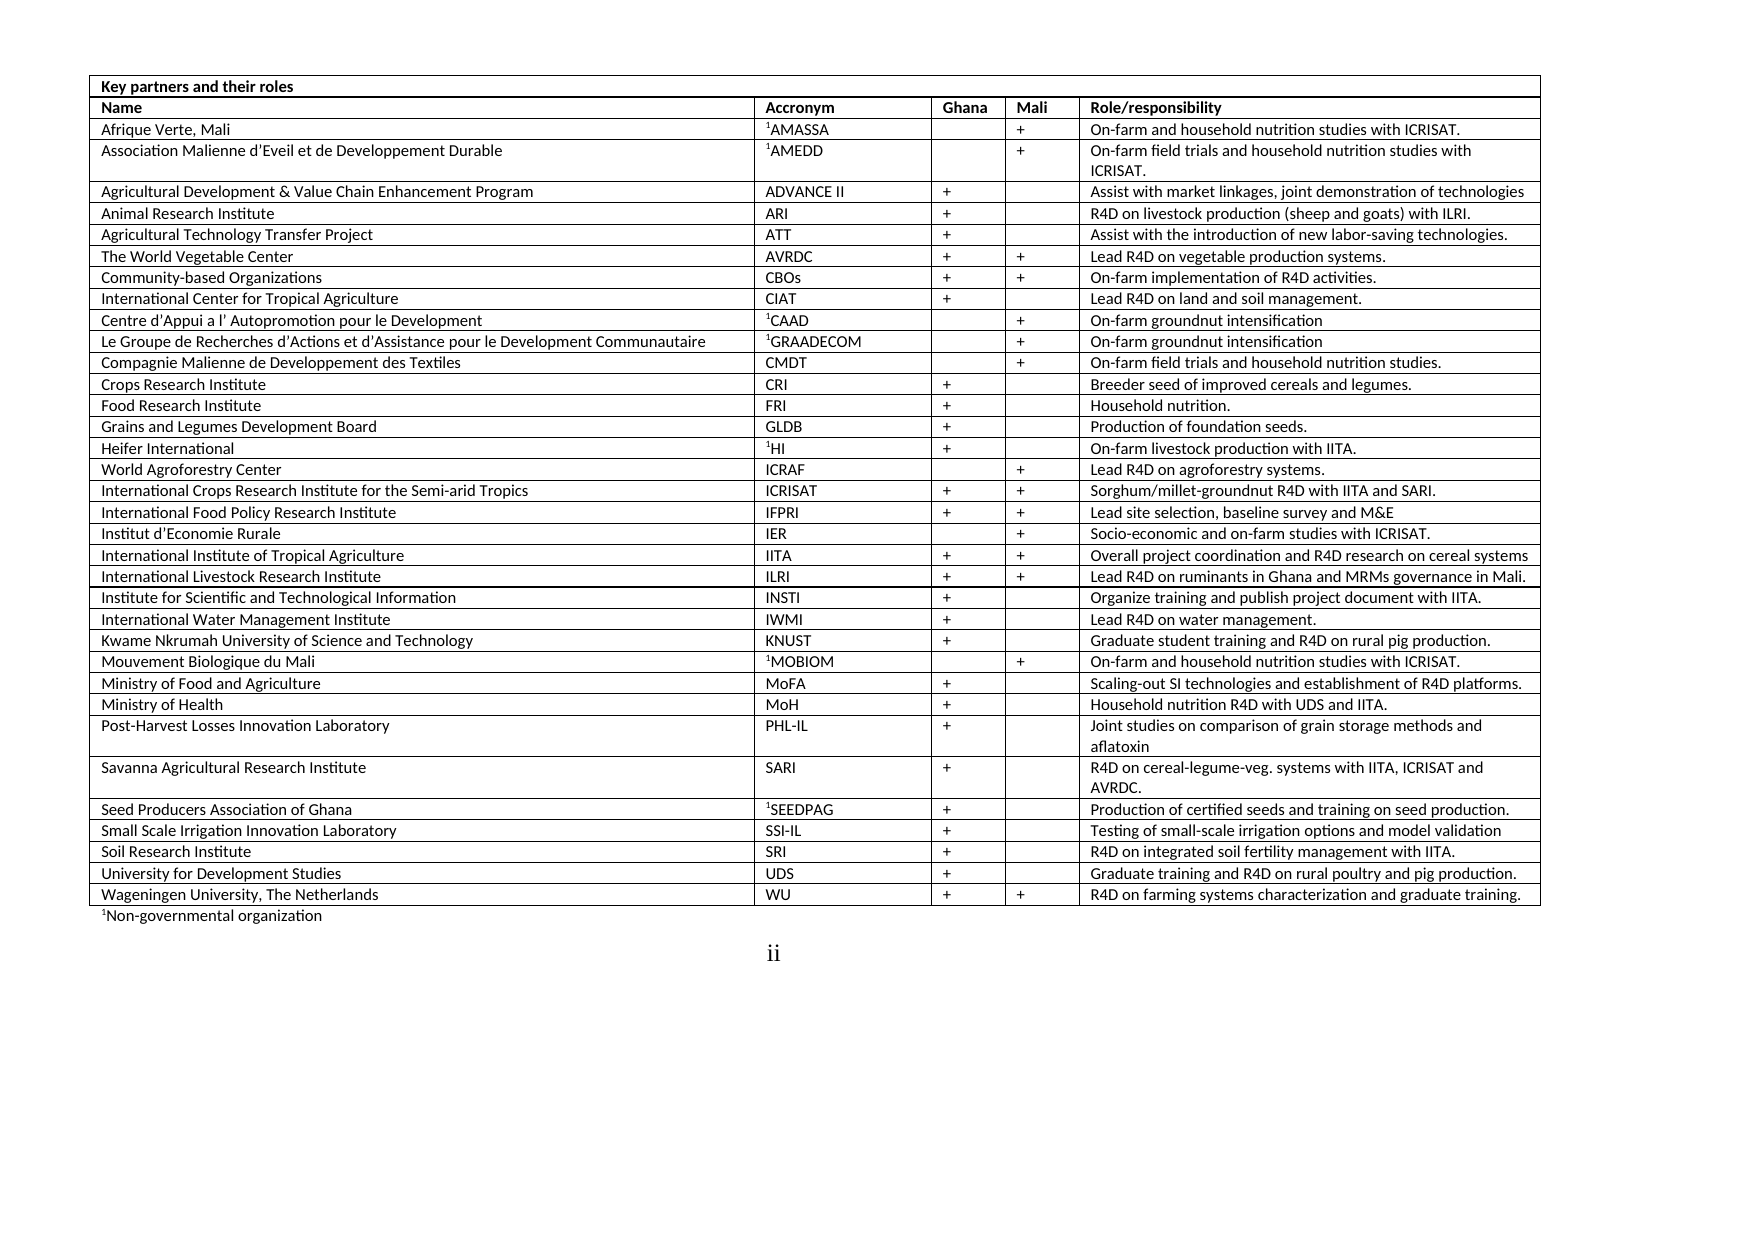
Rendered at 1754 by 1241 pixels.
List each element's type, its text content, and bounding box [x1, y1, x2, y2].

table_cell + [932, 438, 1005, 458]
table_cell R4D on cereal-legume-veg. systems with IITA, ICRISAT and AVRDC. [1080, 757, 1540, 798]
table_cell GLDB [755, 417, 931, 437]
table_cell Assist with market linkages, joint demonstration of technologies [1080, 182, 1540, 202]
table_cell Lead R4D on agroforestry systems. [1080, 459, 1540, 480]
table_cell [1006, 609, 1079, 629]
table_cell [1006, 438, 1079, 458]
table_cell + [932, 182, 1005, 202]
table_cell CIAT [755, 289, 931, 309]
table_cell Le Groupe de Recherches d’Actions et d’Assistance pour le Development Communautaire [90, 331, 754, 352]
table_cell International Water Management Institute [90, 609, 754, 629]
table_cell + [1006, 502, 1079, 522]
table_cell KNUST [755, 630, 931, 651]
table_cell R4D on farming systems characterization and graduate training. [1080, 884, 1540, 905]
table_cell + [932, 417, 1005, 437]
table_cell [1006, 395, 1079, 416]
table_cell 1GRAADECOM [755, 331, 931, 352]
table_cell [1006, 820, 1079, 841]
table_cell Small Scale Irrigation Innovation Laboratory [90, 820, 754, 841]
table_cell On-farm livestock production with IITA. [1080, 438, 1540, 458]
table_cell CRI [755, 374, 931, 394]
table_cell [1006, 863, 1079, 883]
table_cell + [932, 716, 1005, 756]
table_cell [1006, 757, 1079, 798]
table_cell [932, 652, 1005, 672]
table_cell + [932, 694, 1005, 714]
table_cell Food Research Institute [90, 395, 754, 416]
table_cell Lead site selection, baseline survey and M&E [1080, 502, 1540, 522]
table_cell On-farm groundnut intensification [1080, 310, 1540, 330]
table_cell R4D on livestock production (sheep and goats) with ILRI. [1080, 203, 1540, 223]
table_cell Agricultural Development & Value Chain Enhancement Program [90, 182, 754, 202]
table_cell MoFA [755, 673, 931, 693]
table_cell Soil Research Institute [90, 842, 754, 862]
table_cell Institute for Scientific and Technological Information [90, 588, 754, 608]
table_cell + [932, 203, 1005, 223]
table_cell [932, 331, 1005, 352]
table_cell [1006, 203, 1079, 223]
table_cell + [932, 842, 1005, 862]
table_cell Lead R4D on vegetable production systems. [1080, 246, 1540, 266]
table_cell SSI-IL [755, 820, 931, 841]
table_cell ADVANCE II [755, 182, 931, 202]
table_cell Role/responsibility [1080, 98, 1540, 118]
table_cell FRI [755, 395, 931, 416]
table_cell [932, 140, 1005, 181]
table_cell [932, 459, 1005, 480]
table_cell Sorghum/millet-groundnut R4D with IITA and SARI. [1080, 481, 1540, 501]
table_cell On-farm and household nutrition studies with ICRISAT. [1080, 652, 1540, 672]
table_cell IER [755, 524, 931, 544]
table_cell Testing of small-scale irrigation options and model validation [1080, 820, 1540, 841]
table_cell + [932, 863, 1005, 883]
table_cell Centre d’Appui a l’ Autopromotion pour le Development [90, 310, 754, 330]
table_cell [1006, 799, 1079, 819]
table_cell Organize training and publish project document with IITA. [1080, 588, 1540, 608]
table_cell + [1006, 331, 1079, 352]
table_cell 1AMASSA [755, 119, 931, 139]
table_cell + [932, 246, 1005, 266]
table_cell + [932, 820, 1005, 841]
table_cell On-farm groundnut intensification [1080, 331, 1540, 352]
table_cell SARI [755, 757, 931, 798]
table_cell Lead R4D on land and soil management. [1080, 289, 1540, 309]
table_cell Ministry of Food and Agriculture [90, 673, 754, 693]
table_cell + [932, 609, 1005, 629]
table_cell Crops Research Institute [90, 374, 754, 394]
table_cell AVRDC [755, 246, 931, 266]
table_cell Compagnie Malienne de Developpement des Textiles [90, 353, 754, 373]
table_cell [1006, 630, 1079, 651]
table_cell Scaling-out SI technologies and establishment of R4D platforms. [1080, 673, 1540, 693]
table_cell Seed Producers Association of Ghana [90, 799, 754, 819]
table_cell Household nutrition. [1080, 395, 1540, 416]
table_cell Assist with the introduction of new labor-saving technologies. [1080, 225, 1540, 245]
table_cell Ministry of Health [90, 694, 754, 714]
table_cell INSTI [755, 588, 931, 608]
table_cell + [932, 588, 1005, 608]
table_cell Production of foundation seeds. [1080, 417, 1540, 437]
table_cell Overall project coordination and R4D research on cereal systems [1080, 545, 1540, 565]
table_cell + [1006, 353, 1079, 373]
table_cell Grains and Legumes Development Board [90, 417, 754, 437]
table_cell [1006, 225, 1079, 245]
table_cell Wageningen University, The Netherlands [90, 884, 754, 905]
table_cell UDS [755, 863, 931, 883]
table_cell On-farm field trials and household nutrition studies. [1080, 353, 1540, 373]
table_cell [1006, 182, 1079, 202]
table_cell Lead R4D on water management. [1080, 609, 1540, 629]
table_cell [1006, 694, 1079, 714]
table_cell Mouvement Biologique du Mali [90, 652, 754, 672]
table_cell On-farm field trials and household nutrition studies with ICRISAT. [1080, 140, 1540, 181]
table_cell + [1006, 267, 1079, 287]
table_cell Association Malienne d’Eveil et de Developpement Durable [90, 140, 754, 181]
table_cell + [1006, 566, 1079, 586]
table_cell [932, 119, 1005, 139]
table_cell + [932, 395, 1005, 416]
table_cell University for Development Studies [90, 863, 754, 883]
table_cell + [1006, 524, 1079, 544]
table_cell International Livestock Research Institute [90, 566, 754, 586]
table_cell Agricultural Technology Transfer Project [90, 225, 754, 245]
table_cell Breeder seed of improved cereals and legumes. [1080, 374, 1540, 394]
table_cell ILRI [755, 566, 931, 586]
table_cell [1006, 673, 1079, 693]
table_cell World Agroforestry Center [90, 459, 754, 480]
table_cell CMDT [755, 353, 931, 373]
table_cell On-farm implementation of R4D activities. [1080, 267, 1540, 287]
table_cell + [932, 673, 1005, 693]
table_cell IFPRI [755, 502, 931, 522]
table_cell [932, 524, 1005, 544]
table_cell [1006, 289, 1079, 309]
table_cell R4D on integrated soil fertility management with IITA. [1080, 842, 1540, 862]
table_cell + [932, 225, 1005, 245]
table_cell 1HI [755, 438, 931, 458]
table_cell [932, 353, 1005, 373]
table_cell Savanna Agricultural Research Institute [90, 757, 754, 798]
table_cell MoH [755, 694, 931, 714]
table_cell + [1006, 884, 1079, 905]
table_cell Heifer International [90, 438, 754, 458]
table_cell ICRISAT [755, 481, 931, 501]
table_cell WU [755, 884, 931, 905]
table_cell 1AMEDD [755, 140, 931, 181]
table_cell Production of certified seeds and training on seed production. [1080, 799, 1540, 819]
table_cell Socio-economic and on-farm studies with ICRISAT. [1080, 524, 1540, 544]
table_cell Kwame Nkrumah University of Science and Technology [90, 630, 754, 651]
table_cell Household nutrition R4D with UDS and IITA. [1080, 694, 1540, 714]
table_cell + [1006, 310, 1079, 330]
table_cell International Crops Research Institute for the Semi-arid Tropics [90, 481, 754, 501]
table_cell [1006, 588, 1079, 608]
table_cell CBOs [755, 267, 931, 287]
table_cell IITA [755, 545, 931, 565]
table_cell + [932, 884, 1005, 905]
table_cell Graduate training and R4D on rural poultry and pig production. [1080, 863, 1540, 883]
table_cell [1006, 374, 1079, 394]
table_cell Accronym [755, 98, 931, 118]
table_cell Lead R4D on ruminants in Ghana and MRMs governance in Mali. [1080, 566, 1540, 586]
table_cell ATT [755, 225, 931, 245]
table_cell + [1006, 481, 1079, 501]
table_cell Institut d’Economie Rurale [90, 524, 754, 544]
table_cell Joint studies on comparison of grain storage methods and aflatoxin [1080, 716, 1540, 756]
table_cell Mali [1006, 98, 1079, 118]
table_cell 1SEEDPAG [755, 799, 931, 819]
table_cell + [932, 545, 1005, 565]
table_cell [932, 310, 1005, 330]
table_cell Graduate student training and R4D on rural pig production. [1080, 630, 1540, 651]
table_cell Afrique Verte, Mali [90, 119, 754, 139]
table_header Key partners and their roles [90, 76, 1540, 96]
table_cell SRI [755, 842, 931, 862]
table_cell [1006, 716, 1079, 756]
table_cell ICRAF [755, 459, 931, 480]
table_cell + [932, 267, 1005, 287]
table_cell 1MOBIOM [755, 652, 931, 672]
table_cell On-farm and household nutrition studies with ICRISAT. [1080, 119, 1540, 139]
table_cell + [1006, 545, 1079, 565]
table_cell Name [90, 98, 754, 118]
table_cell The World Vegetable Center [90, 246, 754, 266]
table_cell Ghana [932, 98, 1005, 118]
table_cell 1Non-governmental organization [90, 906, 1540, 926]
table_cell + [932, 289, 1005, 309]
table_cell International Food Policy Research Institute [90, 502, 754, 522]
table_cell International Institute of Tropical Agriculture [90, 545, 754, 565]
table_cell Community-based Organizations [90, 267, 754, 287]
table_cell Post-Harvest Losses Innovation Laboratory [90, 716, 754, 756]
table_cell + [1006, 140, 1079, 181]
table_cell [1006, 417, 1079, 437]
table_cell + [1006, 459, 1079, 480]
table_cell IWMI [755, 609, 931, 629]
table_cell + [932, 757, 1005, 798]
table_cell International Center for Tropical Agriculture [90, 289, 754, 309]
table_cell + [1006, 652, 1079, 672]
table_cell PHL-IL [755, 716, 931, 756]
table_cell + [932, 374, 1005, 394]
table_cell + [1006, 119, 1079, 139]
table_cell + [1006, 246, 1079, 266]
table_cell ARI [755, 203, 931, 223]
table_cell 1CAAD [755, 310, 931, 330]
table_cell + [932, 566, 1005, 586]
table_cell Animal Research Institute [90, 203, 754, 223]
table_cell + [932, 630, 1005, 651]
table_cell + [932, 799, 1005, 819]
table_cell [1006, 842, 1079, 862]
table_cell + [932, 481, 1005, 501]
table_cell + [932, 502, 1005, 522]
